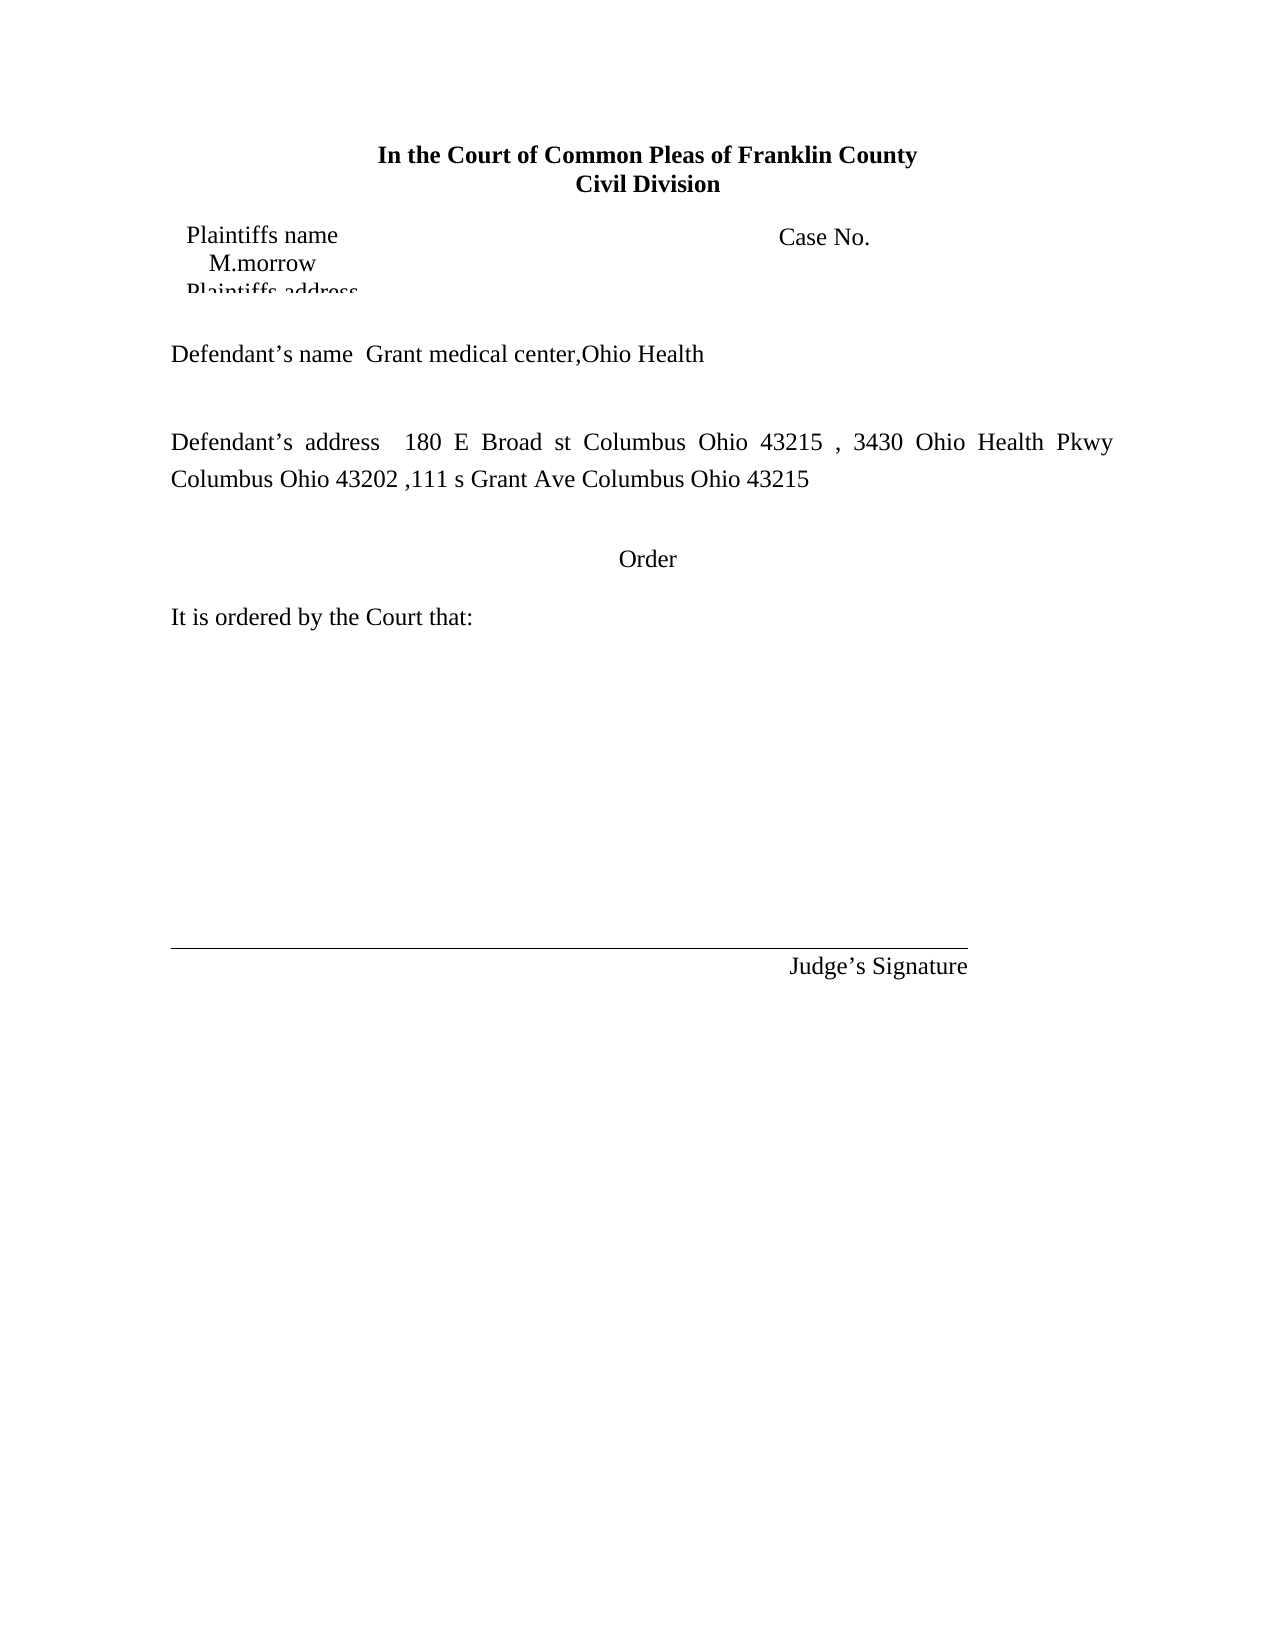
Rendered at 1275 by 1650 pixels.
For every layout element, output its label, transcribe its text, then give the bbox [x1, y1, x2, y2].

text Case No. [778, 223, 870, 251]
text Order [181, 545, 1114, 573]
text It is ordered by the Court that: [171, 603, 473, 631]
text Defendant’s name Grant medical center,Ohio Health [171, 333, 1114, 369]
text M.morrow [181, 249, 343, 277]
text Plaintiffs address [181, 277, 363, 292]
text Plaintiffs name [181, 220, 343, 249]
text Defendant’s address 180 E Broad st Columbus Ohio 43215 , 3430 Ohio Health Pkwy Columbus Ohio 43202 ,111 s Grant Ave Columbus Ohio 43215 [171, 421, 1114, 494]
text Judge’s Signature [789, 951, 968, 980]
text In the Court of Common Pleas of Franklin County Civil Division [181, 140, 1114, 198]
